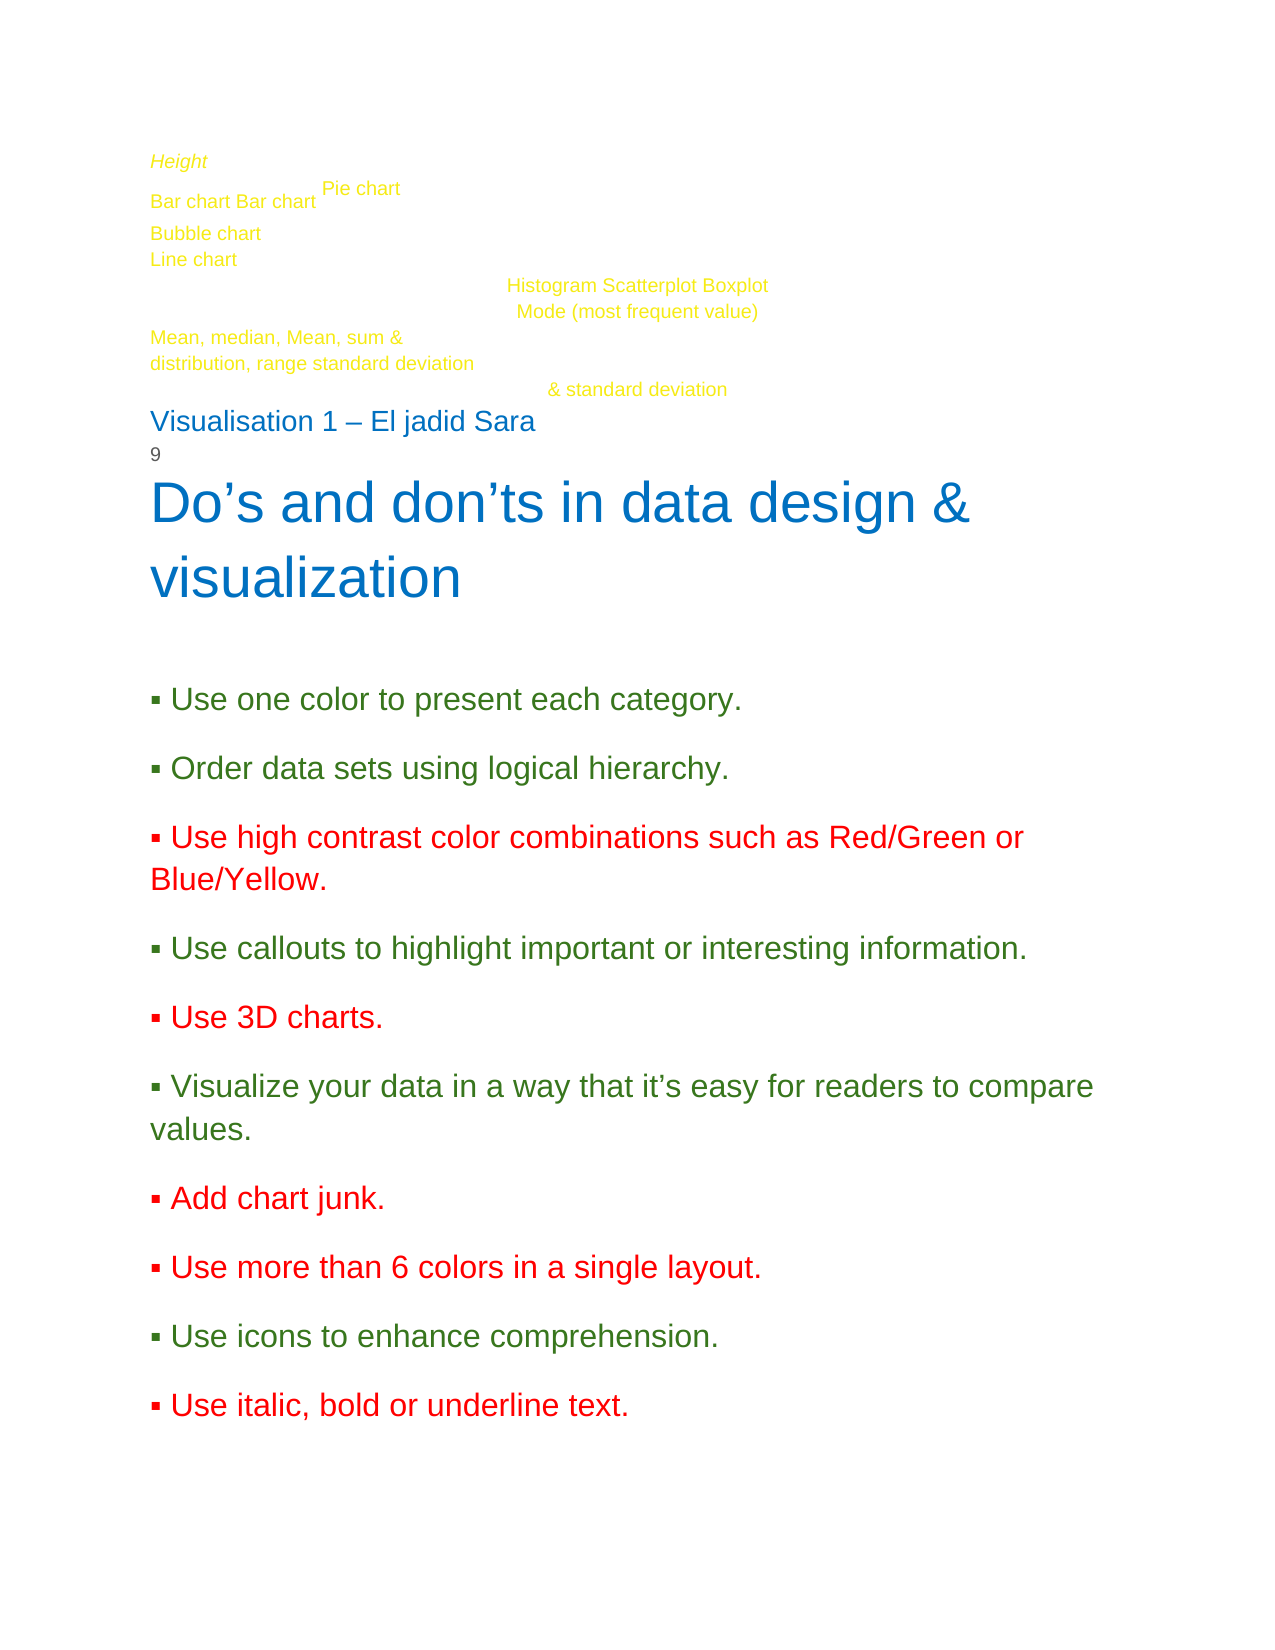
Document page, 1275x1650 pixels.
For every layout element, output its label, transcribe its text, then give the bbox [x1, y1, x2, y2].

text ▪ Visualize your data in a way that it’s easy for readers to compare values. [150, 1068, 1125, 1147]
text 9 [150, 442, 1125, 465]
text ▪ Use icons to enhance comprehension. [150, 1317, 1125, 1354]
text Height [150, 150, 1125, 173]
text Histogram Scatterplot Boxplot [150, 274, 1125, 296]
text Bar chart Bar chart Pie chart [150, 176, 1125, 216]
text ▪ Add chart junk. [150, 1179, 1125, 1216]
text Bubble chart [150, 222, 1125, 244]
text distribution, range standard deviation [150, 352, 1125, 374]
text Mode (most frequent value) [150, 300, 1125, 322]
text ▪ Use callouts to highlight important or interesting information. [150, 929, 1125, 967]
text ▪ Use one color to present each category. [150, 680, 1125, 717]
text ▪ Order data sets using logical hierarchy. [150, 749, 1125, 786]
text Mean, median, Mean, sum & [150, 326, 1125, 348]
text ▪ Use italic, bold or underline text. [150, 1386, 1125, 1423]
text Visualisation 1 – El jadid Sara [150, 404, 1125, 437]
text ▪ Use 3D charts. [150, 998, 1125, 1036]
text & standard deviation [150, 378, 1125, 401]
text Do’s and don’ts in data design & visualization [150, 468, 1125, 610]
text ▪ Use more than 6 colors in a single layout. [150, 1248, 1125, 1285]
text Line chart [150, 248, 1125, 270]
text ▪ Use high contrast color combinations such as Red/Green or Blue/Yellow. [150, 818, 1125, 897]
